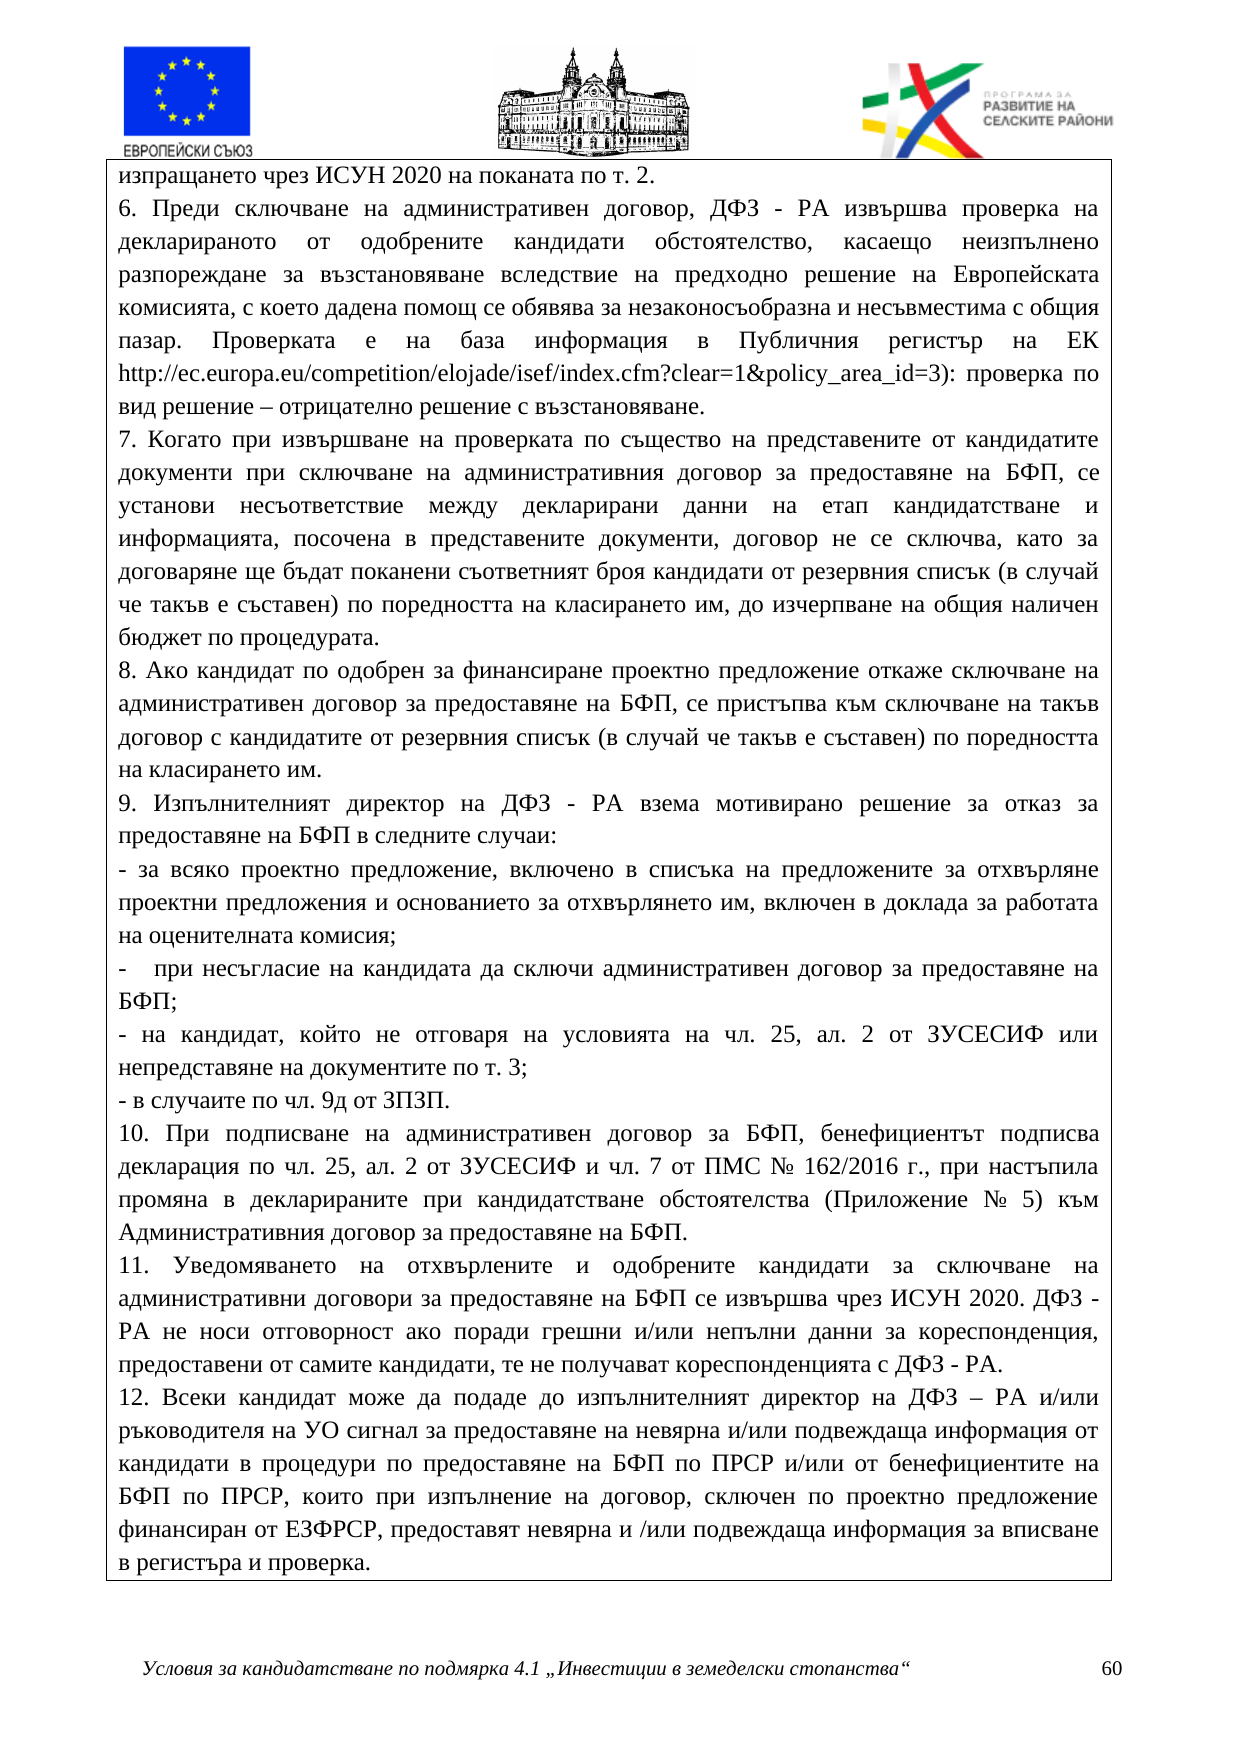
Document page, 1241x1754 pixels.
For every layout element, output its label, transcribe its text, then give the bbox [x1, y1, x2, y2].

picture [493, 44, 697, 159]
picture [123, 45, 254, 159]
